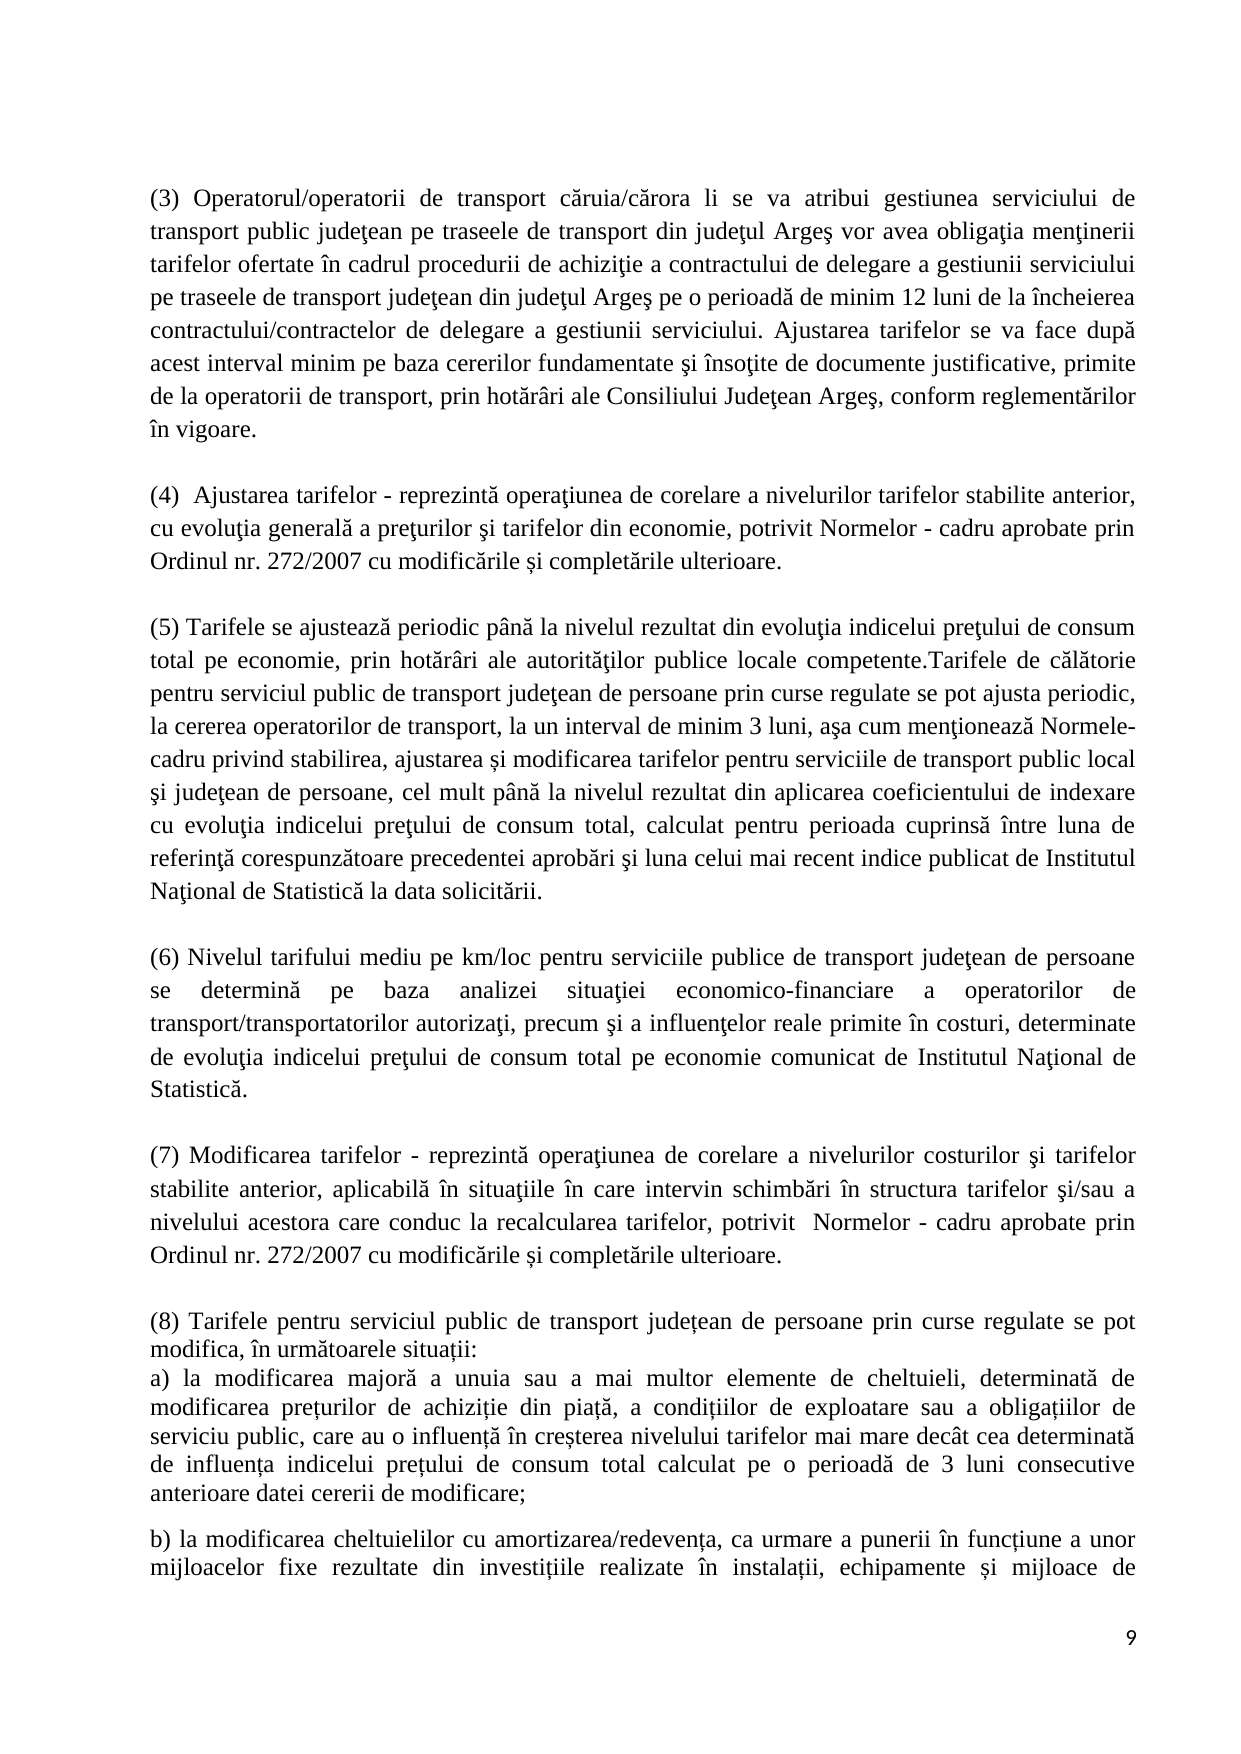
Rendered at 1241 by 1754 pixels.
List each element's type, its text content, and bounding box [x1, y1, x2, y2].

text (8) Tarifele pentru serviciul public de transport județean de persoane prin curse regulate se pot modifica, în următoarele situații: [150, 1306, 1137, 1363]
text a) la modificarea majoră a unuia sau a mai multor elemente de cheltuieli, determinată de modificarea prețurilor de achiziție din piață, a condițiilor de exploatare sau a obligațiilor de serviciu public, care au o influență în creșterea nivelului tarifelor mai mare decât cea determinată de influența indicelui prețului de consum total calculat pe o perioadă de 3 luni consecutive anterioare datei cererii de modificare; [150, 1363, 1137, 1507]
text (6) Nivelul tarifului mediu pe km/loc pentru serviciile publice de transport judeţean de persoane se determină pe baza analizei situaţiei economico-financiare a operatorilor de transport/transportatorilor autorizaţi, precum şi a influenţelor reale primite în costuri, determinate de evoluţia indicelui preţului de consum total pe economie comunicat de Institutul Naţional de Statistică. [150, 942, 1137, 1103]
text (5) Tarifele se ajustează periodic până la nivelul rezultat din evoluţia indicelui preţului de consum total pe economie, prin hotărâri ale autorităţilor publice locale competente.Tarifele de călătorie pentru serviciul public de transport judeţean de persoane prin curse regulate se pot ajusta periodic, la cererea operatorilor de transport, la un interval de minim 3 luni, aşa cum menţionează Normele-cadru privind stabilirea, ajustarea și modificarea tarifelor pentru serviciile de transport public local şi judeţean de persoane, cel mult până la nivelul rezultat din aplicarea coeficientului de indexare cu evoluţia indicelui preţului de consum total, calculat pentru perioada cuprinsă între luna de referinţă corespunzătoare precedentei aprobări şi luna celui mai recent indice publicat de Institutul Naţional de Statistică la data solicitării. [150, 612, 1137, 905]
text (7) Modificarea tarifelor - reprezintă operaţiunea de corelare a nivelurilor costurilor şi tarifelor stabilite anterior, aplicabilă în situaţiile în care intervin schimbări în structura tarifelor şi/sau a nivelului acestora care conduc la recalcularea tarifelor, potrivit Normelor - cadru aprobate prin Ordinul nr. 272/2007 cu modificările și completările ulterioare. [150, 1141, 1137, 1268]
text (4) Ajustarea tarifelor - reprezintă operaţiunea de corelare a nivelurilor tarifelor stabilite anterior, cu evoluţia generală a preţurilor şi tarifelor din economie, potrivit Normelor - cadru aprobate prin Ordinul nr. 272/2007 cu modificările și completările ulterioare. [150, 480, 1137, 575]
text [150, 1524, 1137, 1581]
text (3) Operatorul/operatorii de transport căruia/cărora li se va atribui gestiunea serviciului de transport public judeţean pe traseele de transport din judeţul Argeş vor avea obligaţia menţinerii tarifelor ofertate în cadrul procedurii de achiziţie a contractului de delegare a gestiunii serviciului pe traseele de transport judeţean din judeţul Argeş pe o perioadă de minim 12 luni de la încheierea contractului/contractelor de delegare a gestiunii serviciului. Ajustarea tarifelor se va face după acest interval minim pe baza cererilor fundamentate şi însoţite de documente justificative, primite de la operatorii de transport, prin hotărâri ale Consiliului Judeţean Argeş, conform reglementărilor în vigoare. [150, 183, 1137, 443]
